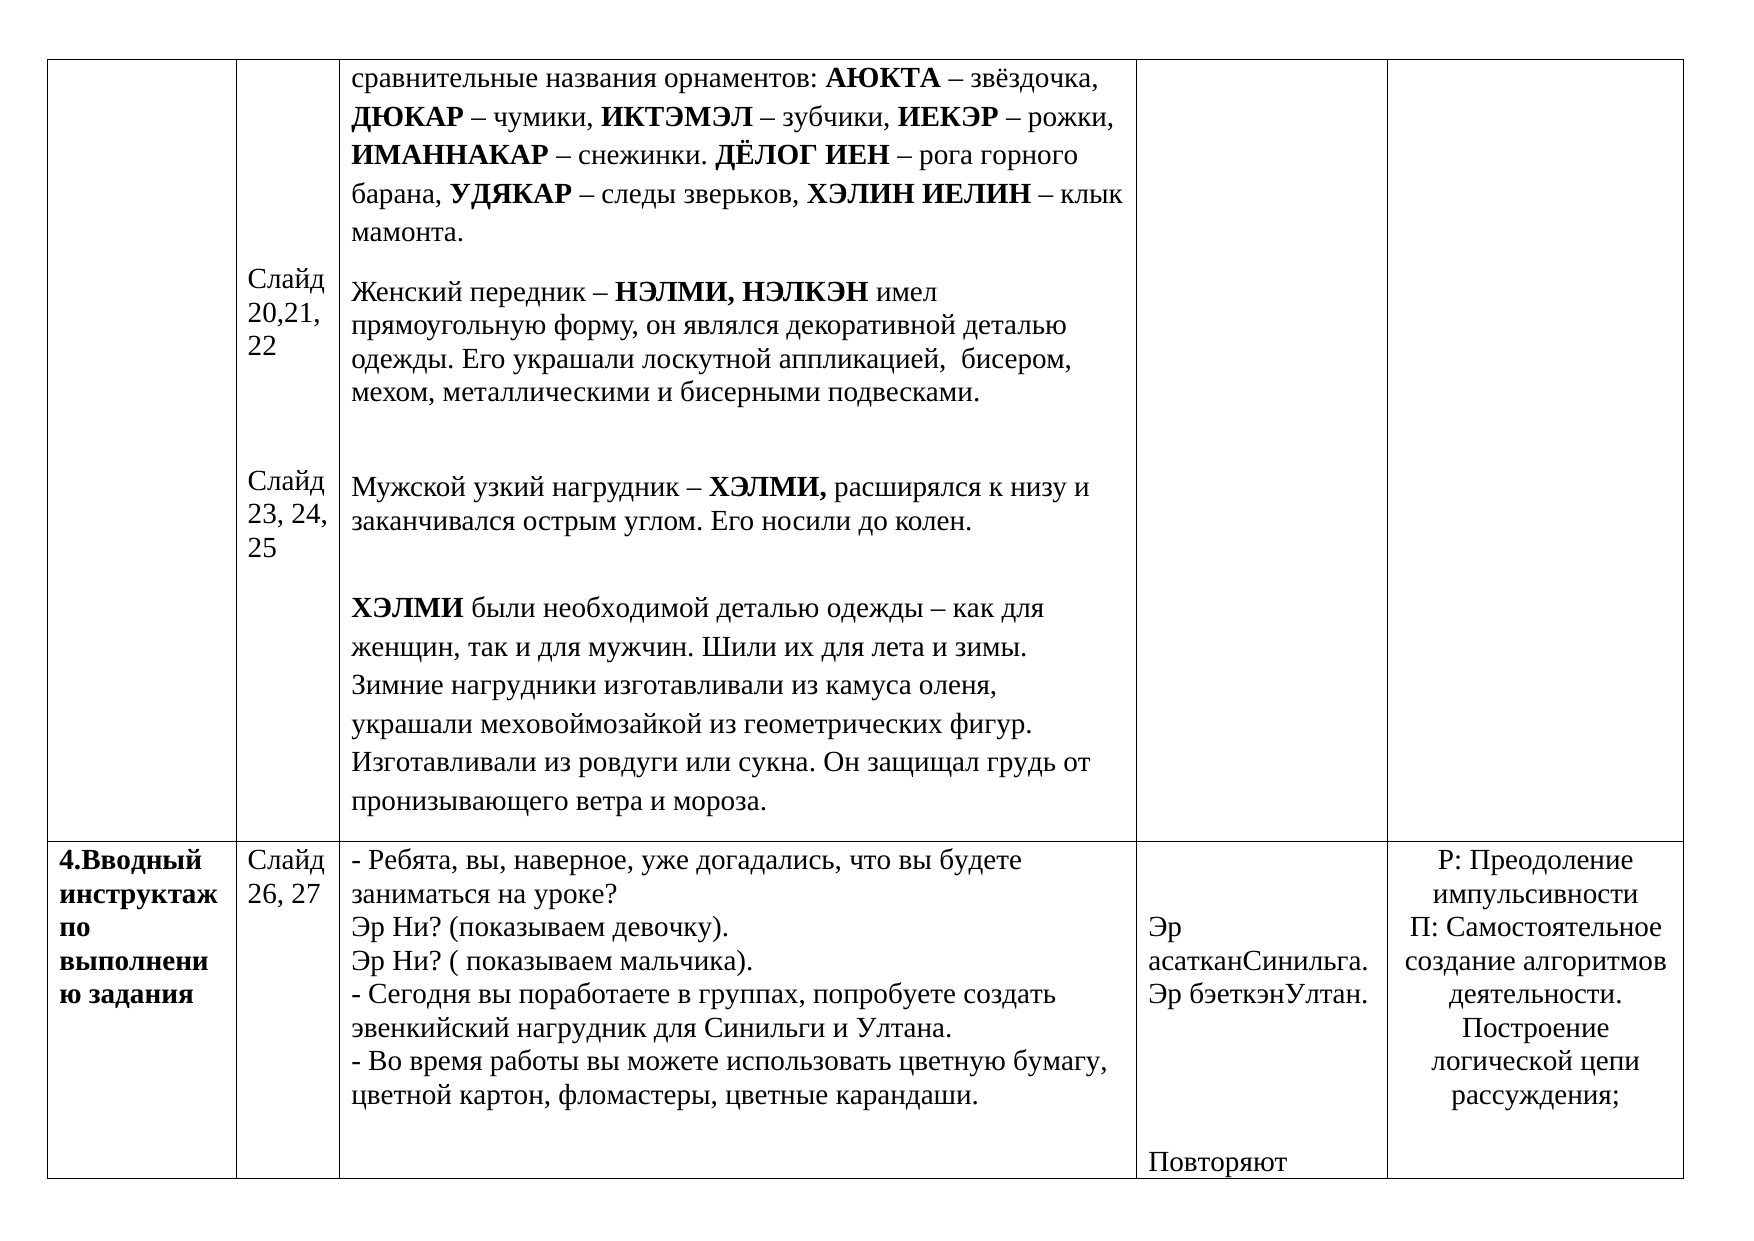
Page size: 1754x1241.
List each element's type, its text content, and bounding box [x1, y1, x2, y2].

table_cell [1137, 60, 1387, 841]
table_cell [340, 60, 1136, 841]
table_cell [48, 60, 236, 841]
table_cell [1137, 842, 1387, 1178]
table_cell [48, 842, 236, 1178]
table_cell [237, 60, 339, 841]
table_cell Слайд 26, 27 [237, 842, 339, 1178]
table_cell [340, 842, 1136, 1178]
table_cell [1388, 842, 1683, 1178]
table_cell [1388, 60, 1683, 841]
